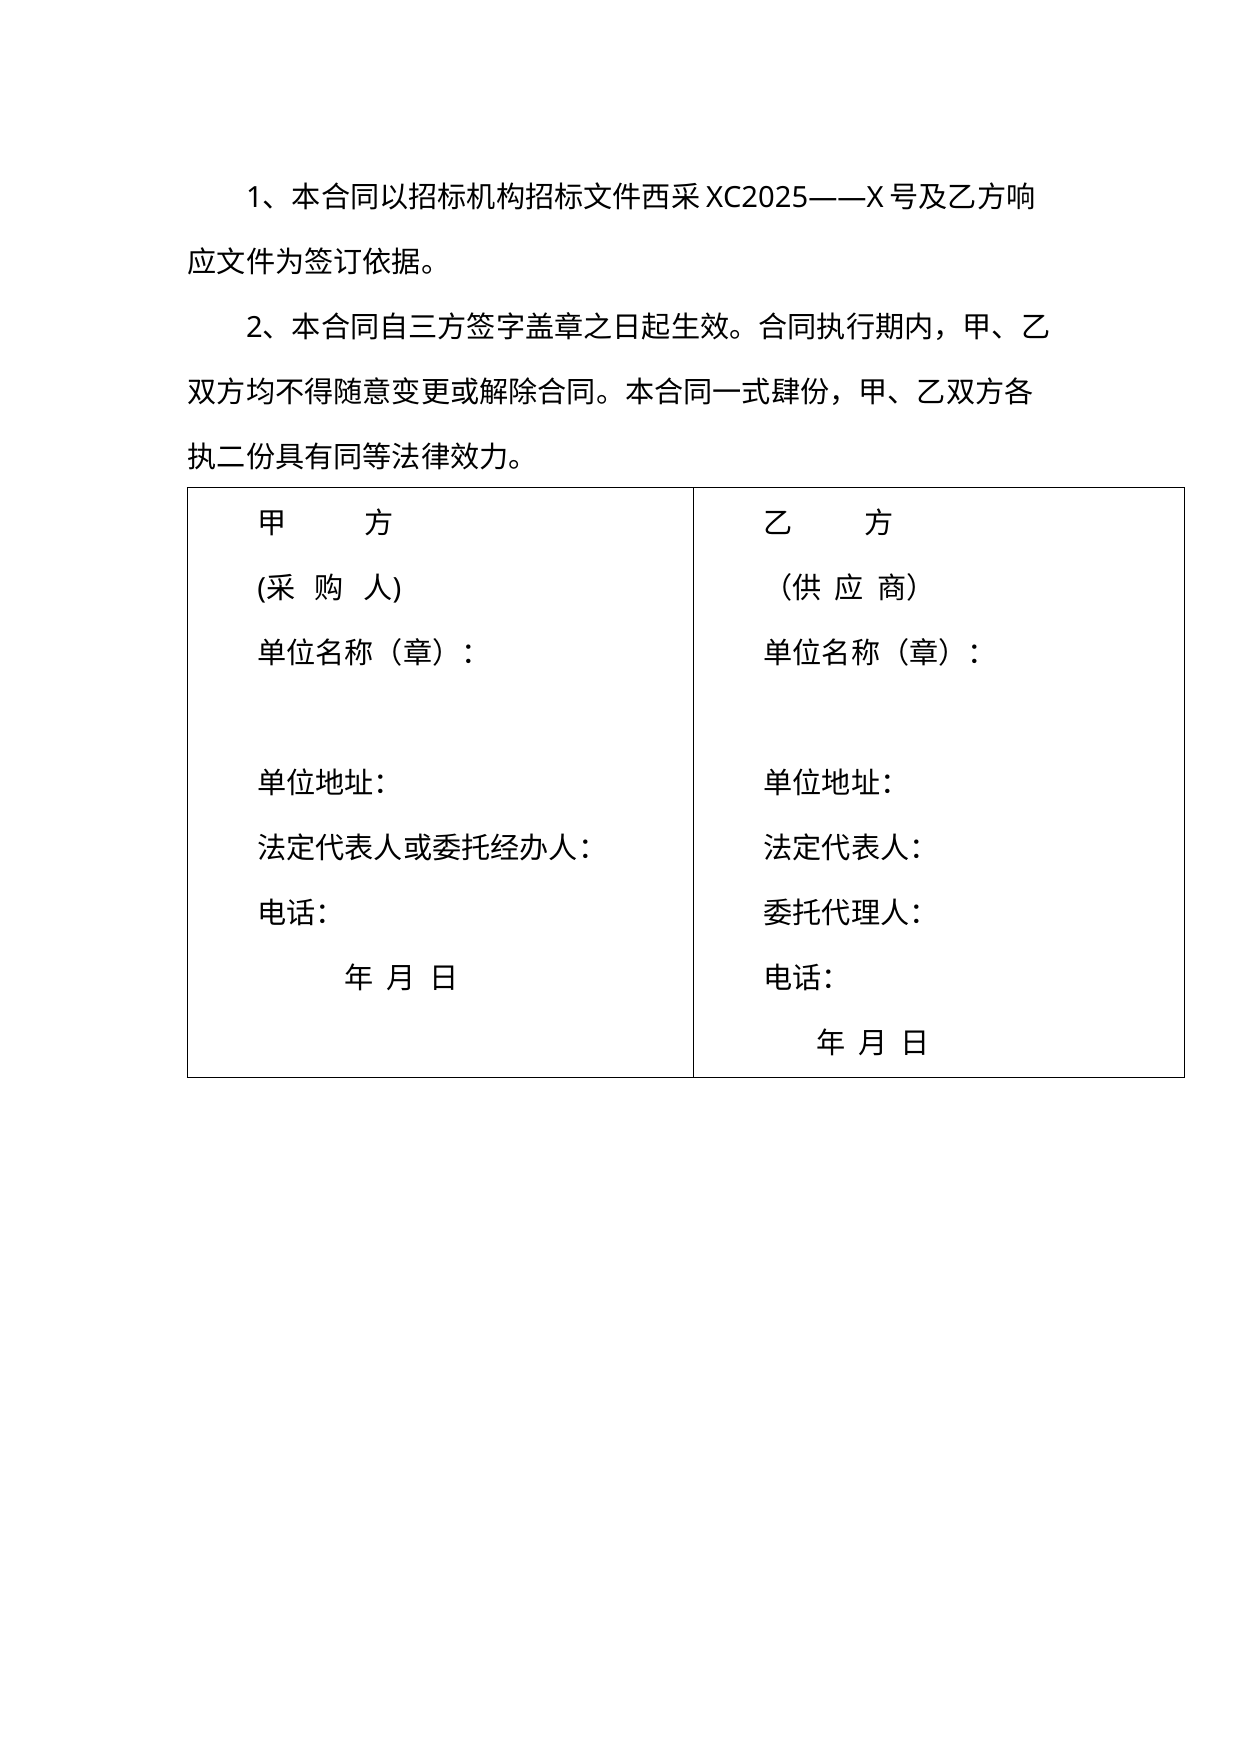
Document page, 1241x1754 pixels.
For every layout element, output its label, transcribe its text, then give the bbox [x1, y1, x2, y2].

table_header 甲 方 (采 购 人) 单位名称（章）： 单位地址： 法定代表人或委托经办人： 电话： 年 月 日 [188, 488, 693, 1077]
text 1、本合同以招标机构招标文件西采XC2025——X号及乙方响应文件为签订依据。 [187, 162, 1053, 292]
text 2、本合同自三方签字盖章之日起生效。合同执行期内，甲、乙双方均不得随意变更或解除合同。本合同一式肆份，甲、乙双方各执二份具有同等法律效力。 [187, 292, 1053, 487]
table_header 乙 方 （供 应 商） 单位名称（章）： 单位地址： 法定代表人： 委托代理人： 电话： 年 月 日 [694, 488, 1184, 1077]
